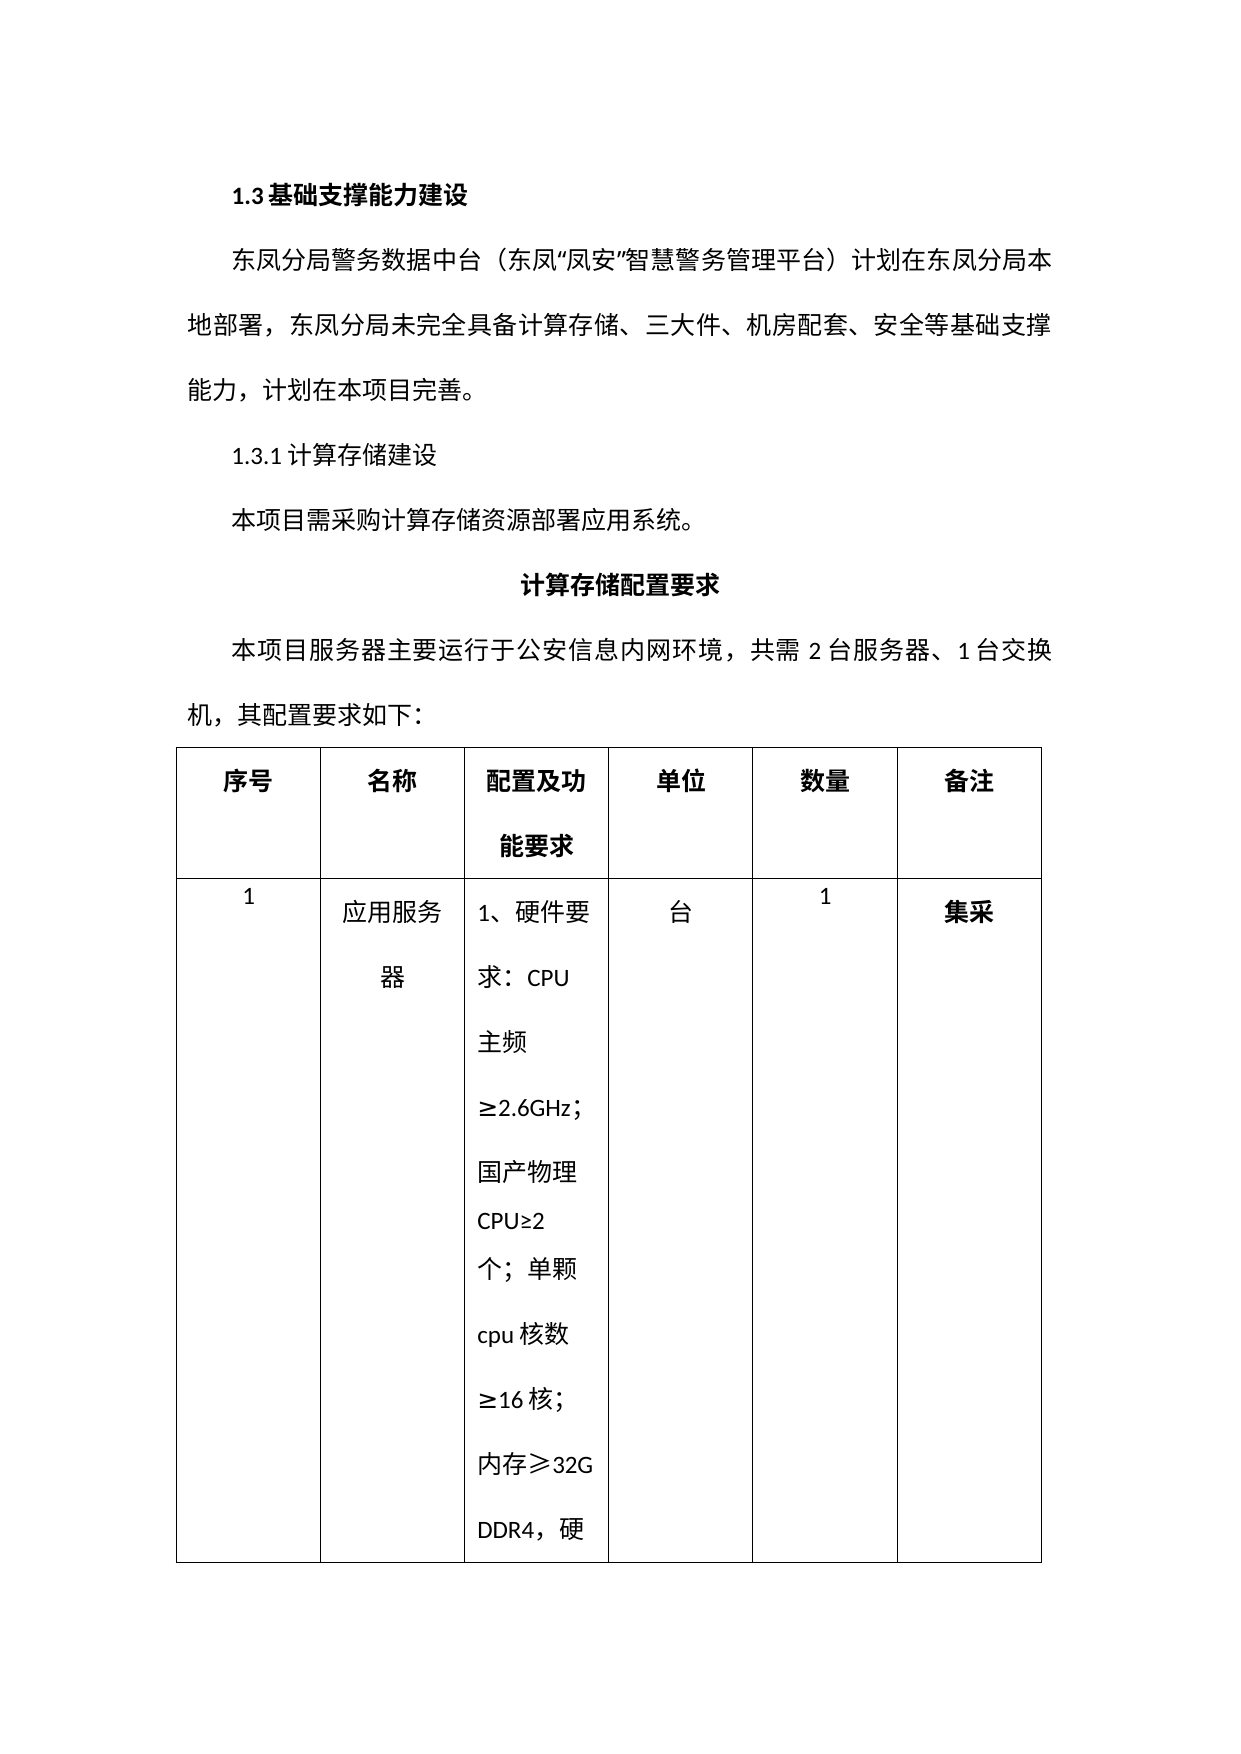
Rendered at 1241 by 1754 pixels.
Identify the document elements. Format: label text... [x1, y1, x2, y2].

table_cell 1 [753, 879, 897, 1562]
table_cell 台 [609, 879, 752, 1562]
text 本项目服务器主要运行于公安信息内网环境，共需2台服务器、1台交换机，其配置要求如下： [187, 617, 1053, 747]
text 1.3.1计算存储建设 [187, 422, 1053, 487]
table_header 数量 [753, 748, 897, 878]
table_header 名称 [321, 748, 464, 878]
table_header 单位 [609, 748, 752, 878]
table_cell 集采 [898, 879, 1041, 1562]
text 本项目需采购计算存储资源部署应用系统。 [187, 487, 1053, 552]
table_header 配置及功能要求 [465, 748, 608, 878]
table_cell 1 [177, 879, 320, 1562]
table_cell 应用服务器 [321, 879, 464, 1562]
text 计算存储配置要求 [187, 552, 1053, 617]
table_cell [465, 879, 608, 1562]
text 1.3基础支撑能力建设 [187, 162, 1053, 227]
table_header 备注 [898, 748, 1041, 878]
text 东凤分局警务数据中台（东凤“凤安”智慧警务管理平台）计划在东凤分局本地部署，东凤分局未完全具备计算存储、三大件、机房配套、安全等基础支撑能力，计划在本项目完善。 [187, 227, 1053, 422]
table_header 序号 [177, 748, 320, 878]
